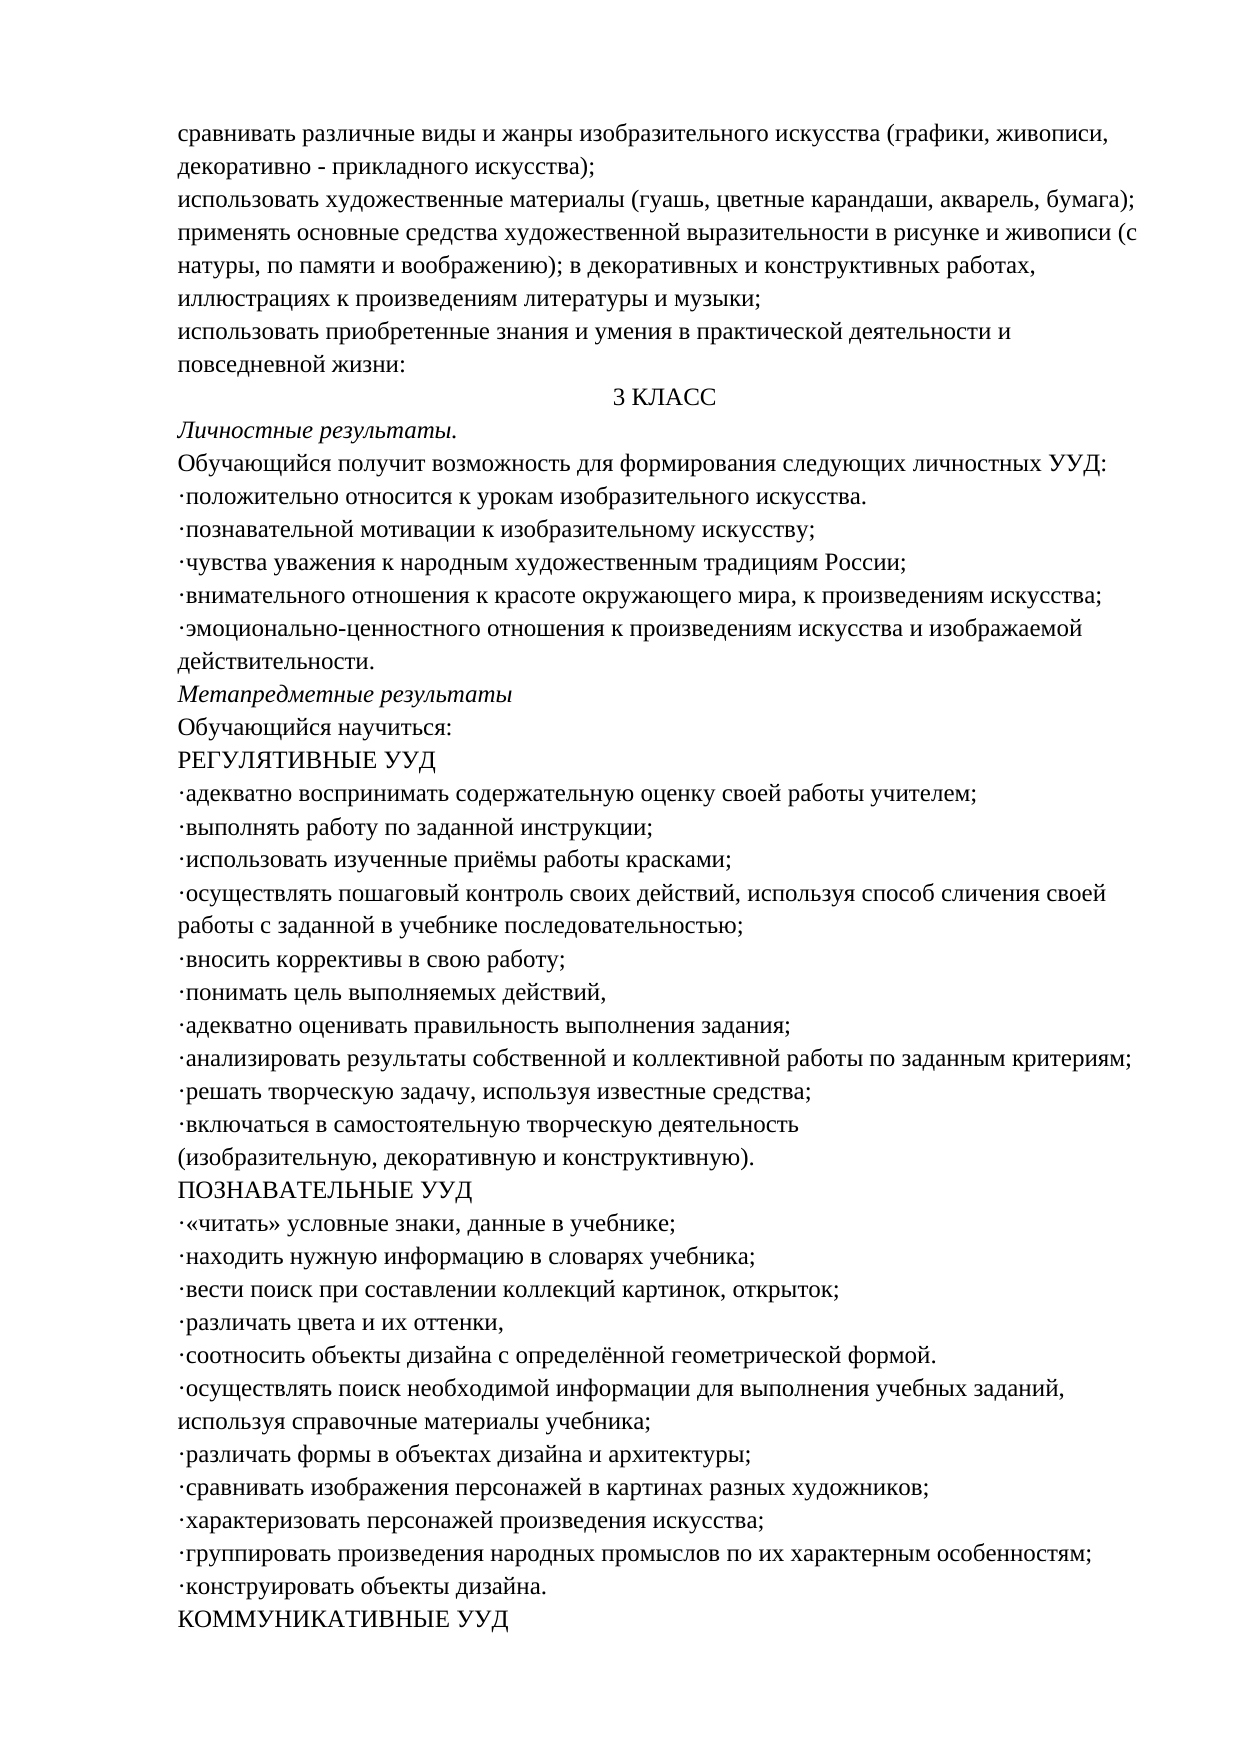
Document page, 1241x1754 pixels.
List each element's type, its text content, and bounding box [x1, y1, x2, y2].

text ·выполнять работу по заданной инструкции; [177, 812, 1152, 840]
text использовать художественные материалы (гуашь, цветные карандаши, акварель, бумага); [177, 184, 1152, 213]
text Метапредметные результаты [177, 679, 1152, 708]
text Обучающийся получит возможность для формирования следующих личностных УУД: [177, 448, 1152, 477]
text ·характеризовать персонажей произведения искусства; [177, 1505, 1152, 1534]
text ·анализировать результаты собственной и коллективной работы по заданным критериям; [177, 1043, 1152, 1071]
text Обучающийся научиться: [177, 712, 1152, 741]
text ·адекватно оценивать правильность выполнения задания; [177, 1010, 1152, 1038]
text РЕГУЛЯТИВНЫЕ УУД [177, 746, 1152, 774]
text ·сравнивать изображения персонажей в картинах разных художников; [177, 1472, 1152, 1501]
text ·вносить коррективы в свою работу; [177, 944, 1152, 972]
text применять основные средства художественной выразительности в рисунке и живописи (с натуры, по памяти и воображению); в декоративных и конструктивных работах, иллюстрациях к произведениям литературы и музыки; [177, 217, 1152, 312]
text ·осуществлять поиск необходимой информации для выполнения учебных заданий, используя справочные материалы учебника; [177, 1373, 1152, 1435]
text ·вести поиск при составлении коллекций картинок, открыток; [177, 1274, 1152, 1303]
text ·различать цвета и их оттенки, [177, 1307, 1152, 1336]
text Личностные результаты. [177, 415, 1152, 444]
text ·чувства уважения к народным художественным традициям России; [177, 547, 1152, 576]
text ·решать творческую задачу, используя известные средства; [177, 1076, 1152, 1104]
text КОММУНИКАТИВНЫЕ УУД [177, 1604, 1152, 1633]
text ·использовать изученные приёмы работы красками; [177, 844, 1152, 873]
text ·положительно относится к урокам изобразительного искусства. [177, 481, 1152, 510]
text ·группировать произведения народных промыслов по их характерным особенностям; [177, 1538, 1152, 1567]
text использовать приобретенные знания и умения в практической деятельности и повседневной жизни: [177, 316, 1152, 378]
text ·адекватно воспринимать содержательную оценку своей работы учителем; [177, 778, 1152, 807]
text (изобразительную, декоративную и конструктивную). [177, 1142, 1152, 1171]
text ·«читать» условные знаки, данные в учебнике; [177, 1208, 1152, 1237]
text ·осуществлять пошаговый контроль своих действий, используя способ сличения своей работы с заданной в учебнике последовательностью; [177, 878, 1152, 939]
text ·эмоционально-ценностного отношения к произведениям искусства и изображаемой действительности. [177, 613, 1152, 675]
text ·различать формы в объектах дизайна и архитектуры; [177, 1439, 1152, 1468]
text сравнивать различные виды и жанры изобразительного искусства (графики, живописи, декоративно - прикладного искусства); [177, 118, 1152, 180]
text ·понимать цель выполняемых действий, [177, 977, 1152, 1005]
text ·конструировать объекты дизайна. [177, 1571, 1152, 1600]
text ·внимательного отношения к красоте окружающего мира, к произведениям искусства; [177, 580, 1152, 609]
text ·находить нужную информацию в словарях учебника; [177, 1241, 1152, 1269]
text ·включаться в самостоятельную творческую деятельность [177, 1109, 1152, 1137]
text ·соотносить объекты дизайна с определённой геометрической формой. [177, 1340, 1152, 1369]
text ·познавательной мотивации к изобразительному искусству; [177, 514, 1152, 543]
text 3 КЛАСС [177, 382, 1152, 411]
text ПОЗНАВАТЕЛЬНЫЕ УУД [177, 1175, 1152, 1203]
